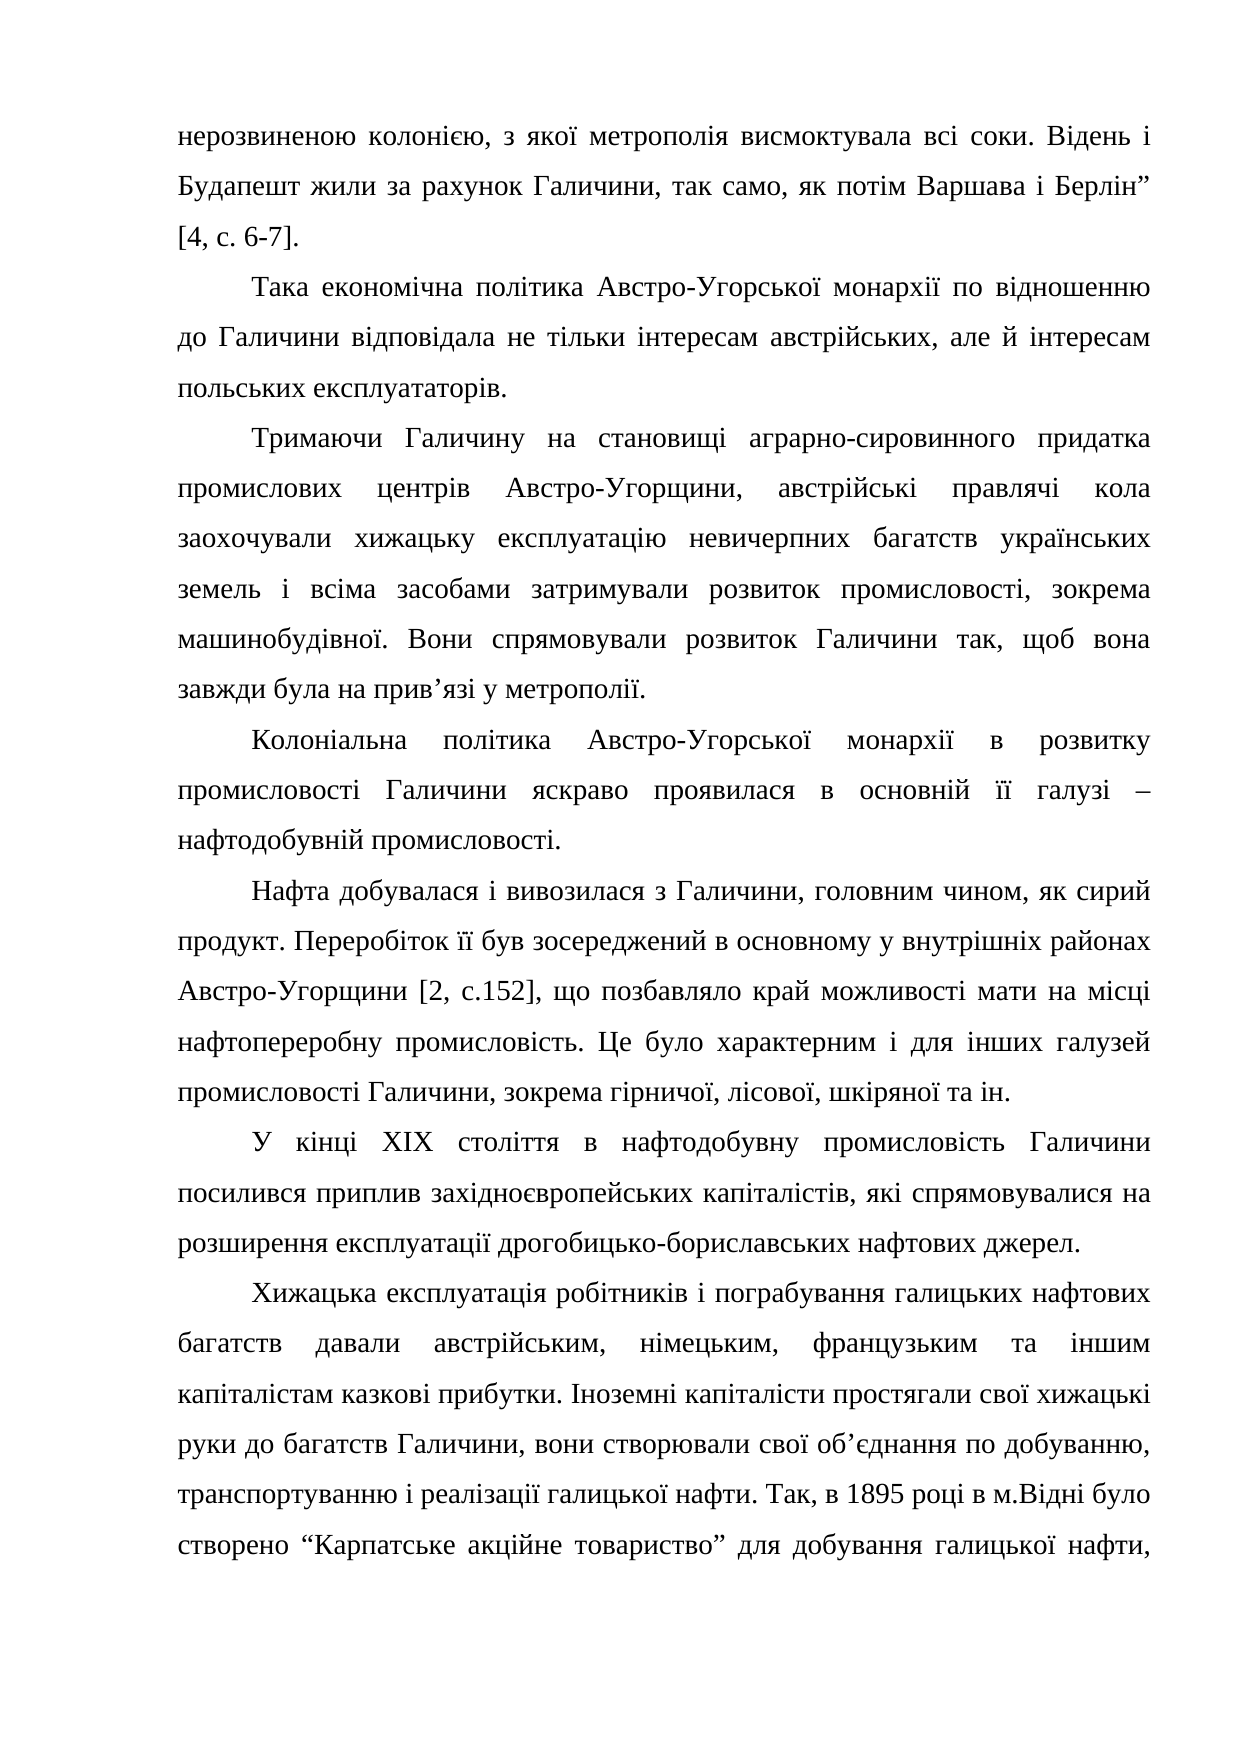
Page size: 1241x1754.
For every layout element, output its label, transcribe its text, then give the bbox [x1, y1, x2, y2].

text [177, 1275, 1152, 1560]
text Тримаючи Галичину на становищі аграрно-сировинного придатка промислових центрів Австро-Угорщини, австрійські правлячі кола заохочували хижацьку експлуатацію невичерпних багатств українських земель і всіма засобами затримували розвиток промисловості, зокрема машинобудівної. Вони спрямовували розвиток Галичини так, щоб вона завжди була на прив’язі у метрополії. [177, 420, 1152, 705]
text Така економічна політика Австро-Угорської монархії по відношенню до Галичини відповідала не тільки інтересам австрійських, але й інтересам польських експлуататорів. [177, 269, 1152, 403]
text Нафта добувалася і вивозилася з Галичини, головним чином, як сирий продукт. Переробіток її був зосереджений в основному у внутрішніх районах Австро-Угорщини [2, c.152], що позбавляло край можливості мати на місці нафтопереробну промисловість. Це було характерним і для інших галузей промисловості Галичини, зокрема гірничої, лісової, шкіряної та ін. [177, 873, 1152, 1108]
text Колоніальна політика Австро-Угорської монархії в розвитку промисловості Галичини яскраво проявилася в основній її галузі – нафтодобувній промисловості. [177, 722, 1152, 856]
text У кінці ХІХ століття в нафтодобувну промисловість Галичини посилився приплив західноєвропейських капіталістів, які спрямовувалися на розширення експлуатації дрогобицько-бориславських нафтових джерел. [177, 1124, 1152, 1258]
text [177, 118, 1152, 252]
